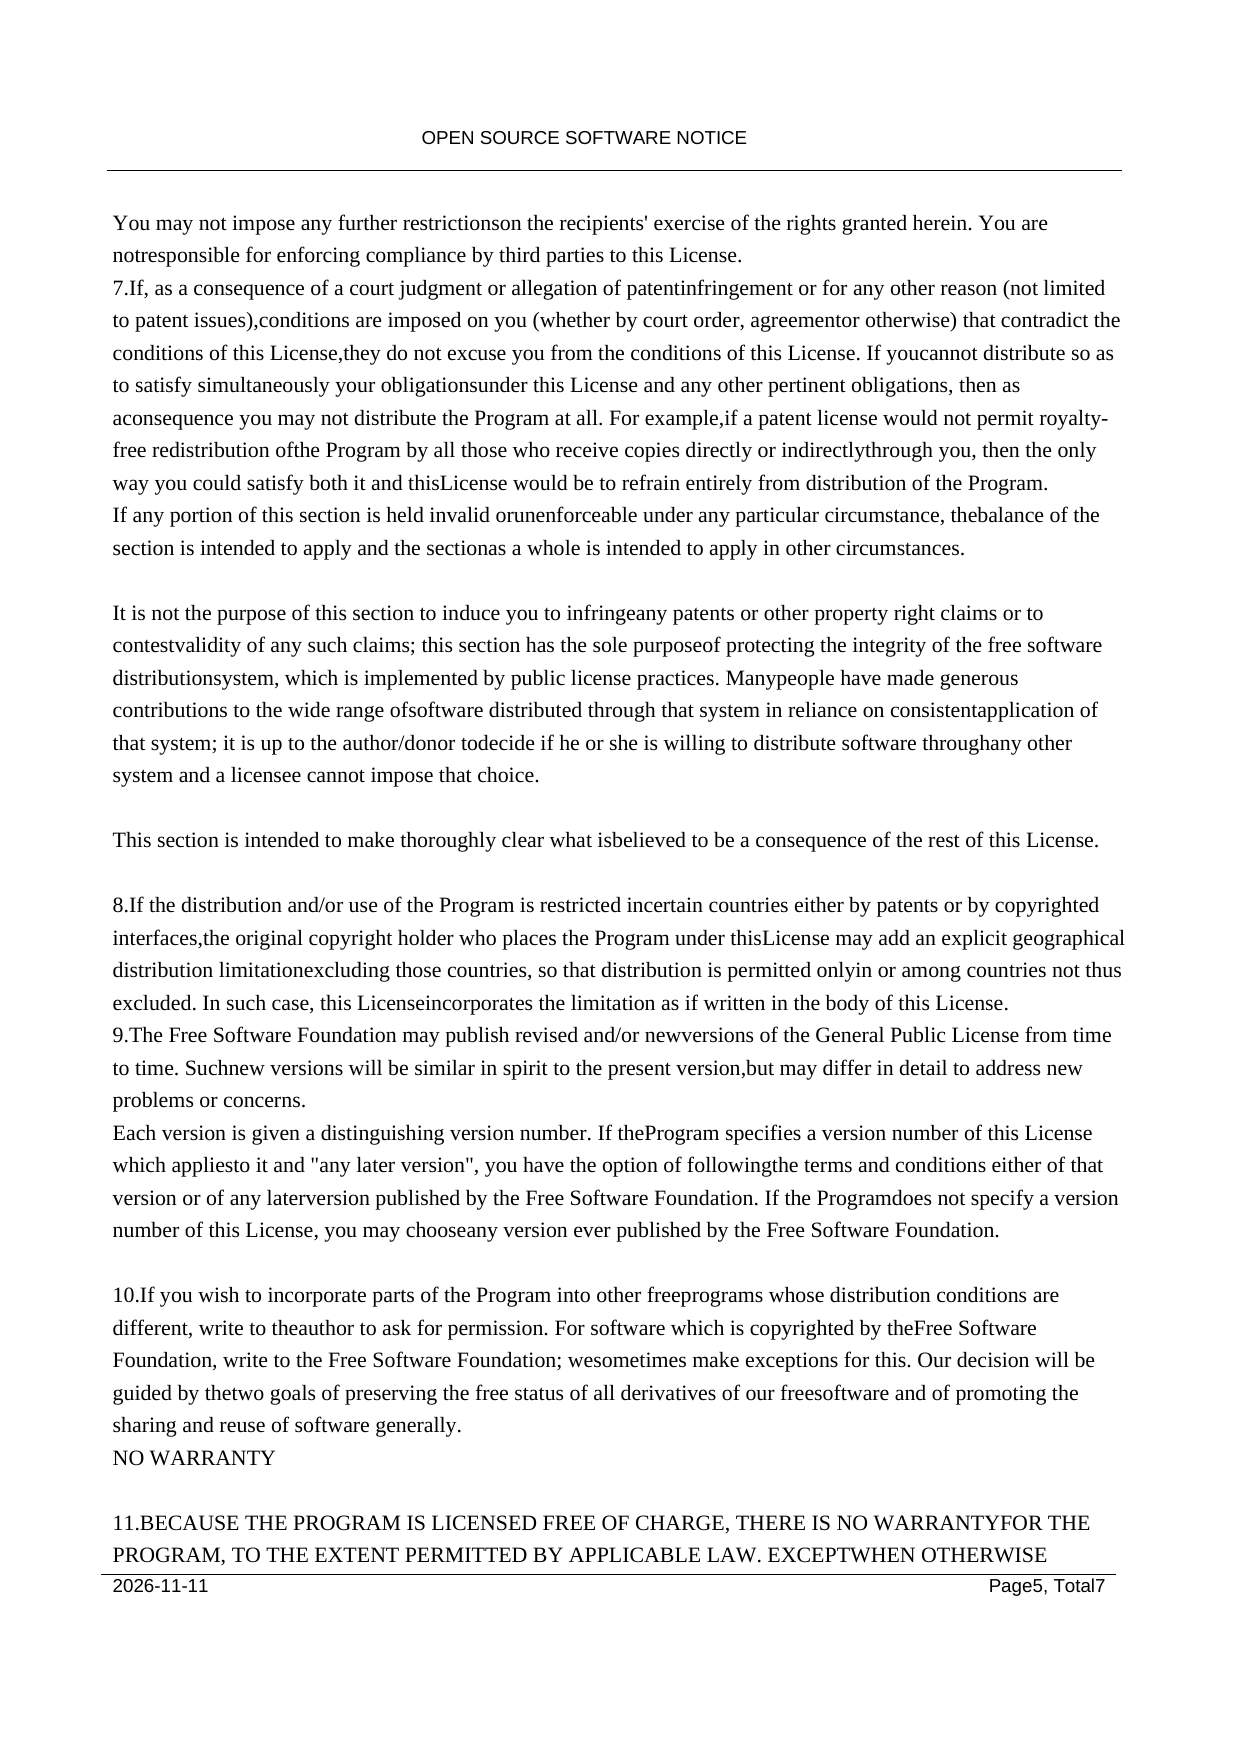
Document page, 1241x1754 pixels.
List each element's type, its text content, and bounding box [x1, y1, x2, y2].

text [112, 1506, 1128, 1571]
text 10.If you wish to incorporate parts of the Program into other freeprograms whose distribution conditions are different, write to theauthor to ask for permission. For software which is copyrighted by theFree Software Foundation, write to the Free Software Foundation; wesometimes make exceptions for this. Our decision will be guided by thetwo goals of preserving the free status of all derivatives of our freesoftware and of promoting the sharing and reuse of software generally. [112, 1279, 1128, 1441]
text This section is intended to make thoroughly clear what isbelieved to be a consequence of the rest of this License. [112, 824, 1128, 856]
text If any portion of this section is held invalid orunenforceable under any particular circumstance, thebalance of the section is intended to apply and the sectionas a whole is intended to apply in other circumstances. [112, 499, 1128, 564]
text NO WARRANTY [112, 1441, 1128, 1474]
text 8.If the distribution and/or use of the Program is restricted incertain countries either by patents or by copyrighted interfaces,the original copyright holder who places the Program under thisLicense may add an explicit geographical distribution limitationexcluding those countries, so that distribution is permitted onlyin or among countries not thus excluded. In such case, this Licenseincorporates the limitation as if written in the body of this License. [112, 889, 1128, 1019]
text 7.If, as a consequence of a court judgment or allegation of patentinfringement or for any other reason (not limited to patent issues),conditions are imposed on you (whether by court order, agreementor otherwise) that contradict the conditions of this License,they do not excuse you from the conditions of this License. If youcannot distribute so as to satisfy simultaneously your obligationsunder this License and any other pertinent obligations, then as aconsequence you may not distribute the Program at all. For example,if a patent license would not permit royalty-free redistribution ofthe Program by all those who receive copies directly or indirectlythrough you, then the only way you could satisfy both it and thisLicense would be to refrain entirely from distribution of the Program. [112, 271, 1128, 499]
text 9.The Free Software Foundation may publish revised and/or newversions of the General Public License from time to time. Suchnew versions will be similar in spirit to the present version,but may differ in detail to address new problems or concerns. [112, 1019, 1128, 1116]
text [112, 206, 1128, 271]
text Each version is given a distinguishing version number. If theProgram specifies a version number of this License which appliesto it and "any later version", you have the option of followingthe terms and conditions either of that version or of any laterversion published by the Free Software Foundation. If the Programdoes not specify a version number of this License, you may chooseany version ever published by the Free Software Foundation. [112, 1116, 1128, 1246]
text It is not the purpose of this section to induce you to infringeany patents or other property right claims or to contestvalidity of any such claims; this section has the sole purposeof protecting the integrity of the free software distributionsystem, which is implemented by public license practices. Manypeople have made generous contributions to the wide range ofsoftware distributed through that system in reliance on consistentapplication of that system; it is up to the author/donor todecide if he or she is willing to distribute software throughany other system and a licensee cannot impose that choice. [112, 596, 1128, 791]
